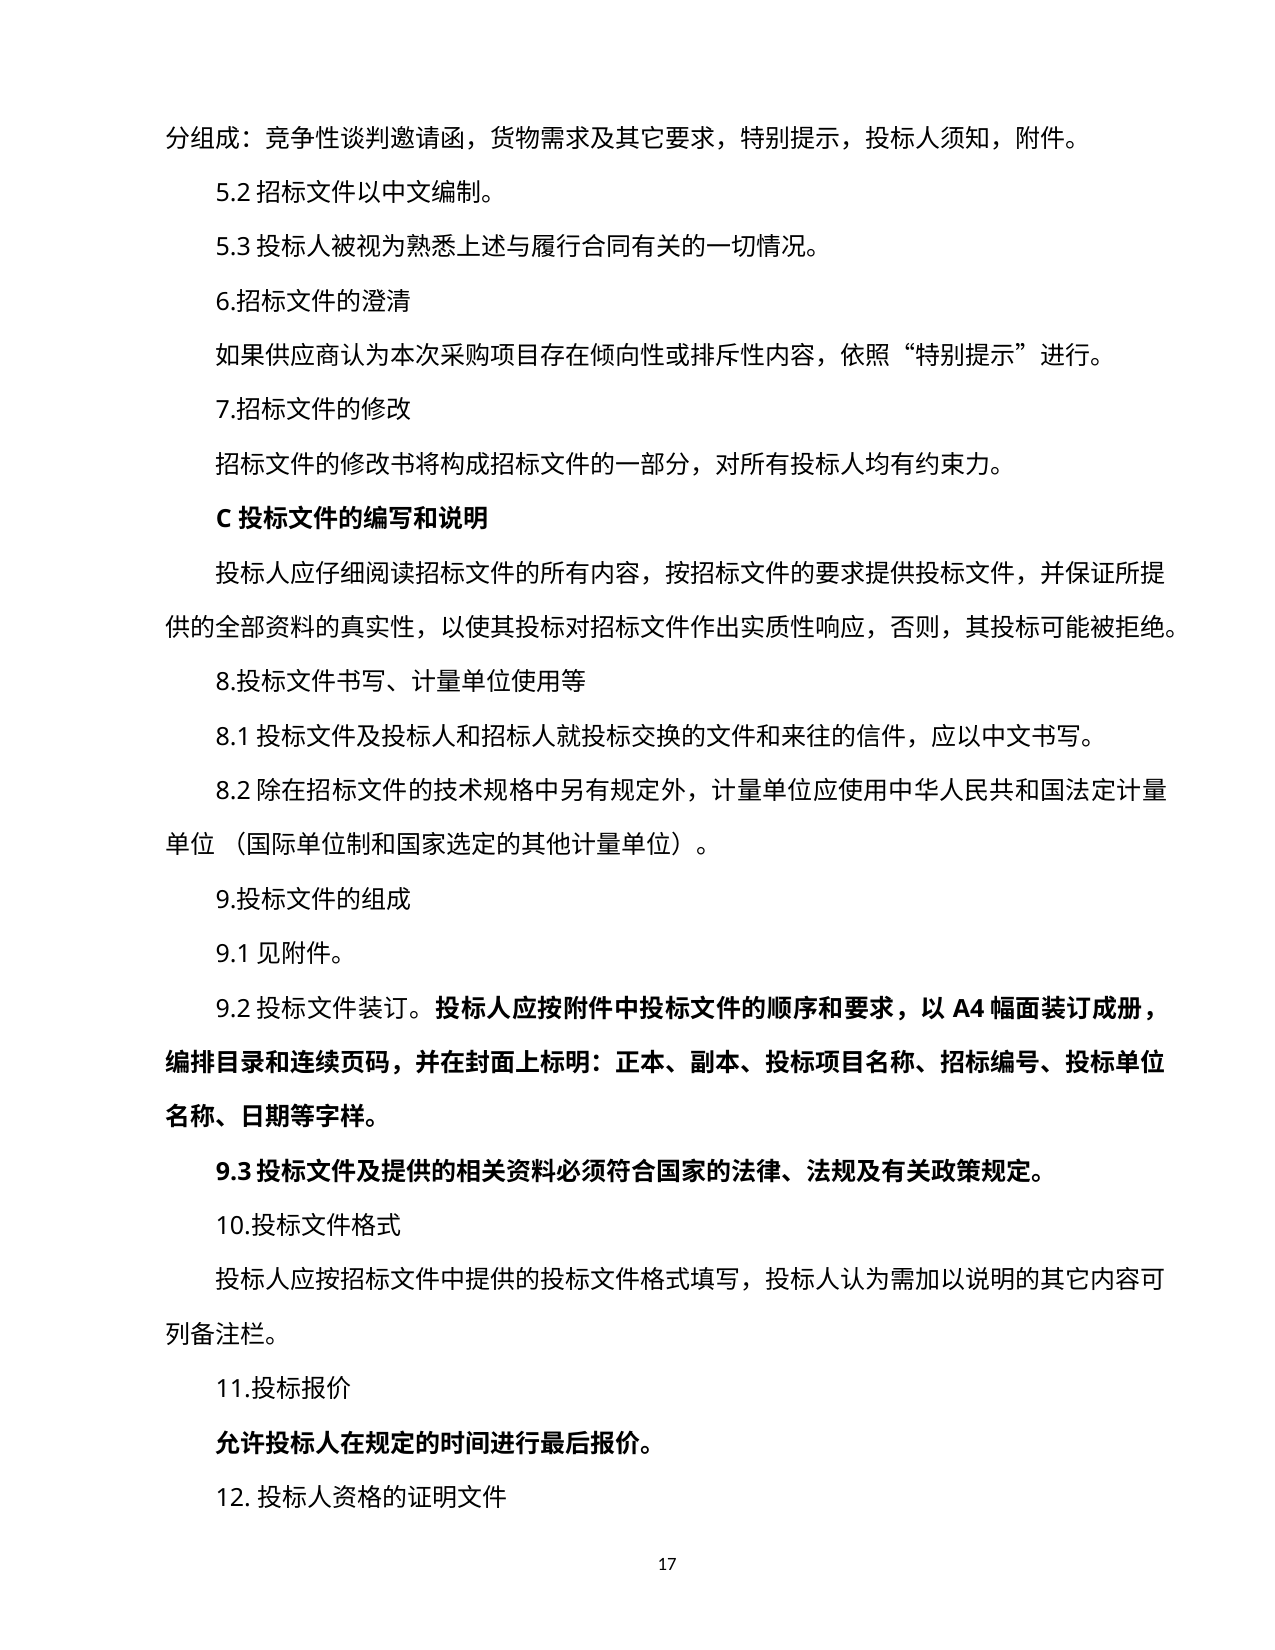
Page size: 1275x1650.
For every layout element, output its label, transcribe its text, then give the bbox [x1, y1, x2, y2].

text 8.1投标文件及投标人和招标人就投标交换的文件和来往的信件，应以中文书写。 [165, 716, 1169, 752]
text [165, 118, 1169, 154]
text 9.投标文件的组成 [165, 879, 1169, 916]
text 5.2招标文件以中文编制。 [165, 172, 1169, 209]
text C 投标文件的编写和说明 [165, 499, 1169, 535]
text 8.2除在招标文件的技术规格中另有规定外，计量单位应使用中华人民共和国法定计量单位 （国际单位制和国家选定的其他计量单位）。 [165, 771, 1169, 861]
text 5.3投标人被视为熟悉上述与履行合同有关的一切情况。 [165, 227, 1169, 263]
text 8.投标文件书写、计量单位使用等 [165, 662, 1169, 698]
text 12. 投标人资格的证明文件 [165, 1477, 1169, 1514]
text 如果供应商认为本次采购项目存在倾向性或排斥性内容，依照“特别提示”进行。 [165, 336, 1169, 372]
text 投标人应按招标文件中提供的投标文件格式填写，投标人认为需加以说明的其它内容可列备注栏。 [165, 1260, 1169, 1351]
text 7.招标文件的修改 [165, 390, 1169, 426]
text 9.3投标文件及提供的相关资料必须符合国家的法律、法规及有关政策规定。 [165, 1151, 1169, 1187]
text 9.2投标文件装订。投标人应按附件中投标文件的顺序和要求，以A4幅面装订成册，编排目录和连续页码，并在封面上标明：正本、副本、投标项目名称、招标编号、投标单位名称、日期等字样。 [165, 988, 1169, 1133]
text 招标文件的修改书将构成招标文件的一部分，对所有投标人均有约束力。 [165, 444, 1169, 481]
text 9.1见附件。 [165, 934, 1169, 970]
text 投标人应仔细阅读招标文件的所有内容，按招标文件的要求提供投标文件，并保证所提供的全部资料的真实性，以使其投标对招标文件作出实质性响应，否则，其投标可能被拒绝。 [165, 553, 1169, 644]
text 6.招标文件的澄清 [165, 281, 1169, 317]
text 允许投标人在规定的时间进行最后报价。 [165, 1423, 1169, 1459]
text 11.投标报价 [165, 1369, 1169, 1405]
text 10.投标文件格式 [165, 1206, 1169, 1242]
